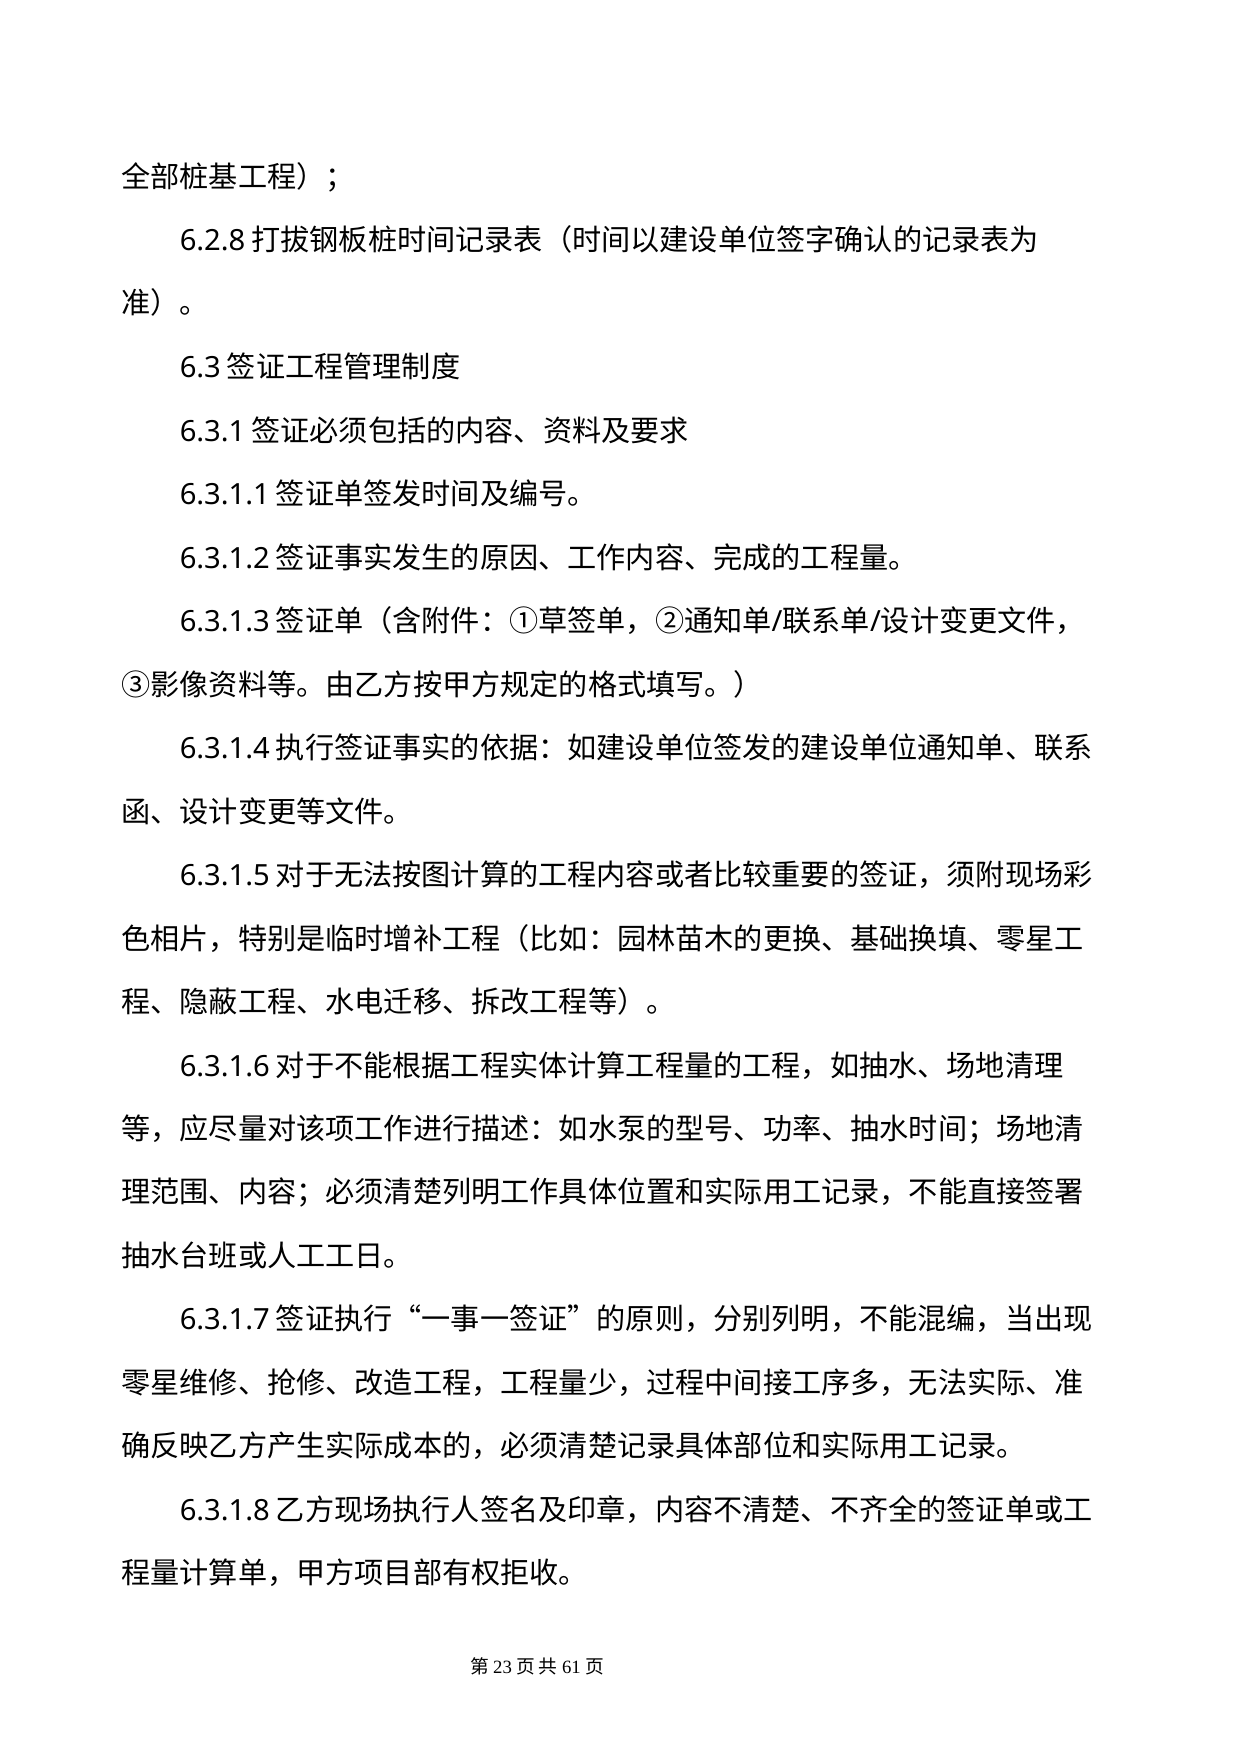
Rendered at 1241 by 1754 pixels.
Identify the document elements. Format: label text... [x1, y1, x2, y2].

text 6.3.1.8乙方现场执行人签名及印章，内容不清楚、不齐全的签证单或工程量计算单，甲方项目部有权拒收。 [121, 1486, 1098, 1592]
text 6.3.1.4执行签证事实的依据：如建设单位签发的建设单位通知单、联系函、设计变更等文件。 [121, 725, 1098, 831]
text 6.3.1.5对于无法按图计算的工程内容或者比较重要的签证，须附现场彩色相片，特别是临时增补工程（比如：园林苗木的更换、基础换填、零星工程、隐蔽工程、水电迁移、拆改工程等）。 [121, 852, 1098, 1021]
text 6.3.1.7签证执行“一事一签证”的原则，分别列明，不能混编，当出现零星维修、抢修、改造工程，工程量少，过程中间接工序多，无法实际、准确反映乙方产生实际成本的，必须清楚记录具体部位和实际用工记录。 [121, 1296, 1098, 1465]
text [121, 153, 1098, 195]
text 6.3.1.3签证单（含附件：①草签单，②通知单/联系单/设计变更文件，③影像资料等。由乙方按甲方规定的格式填写。） [121, 598, 1098, 703]
text 6.3.1.2签证事实发生的原因、工作内容、完成的工程量。 [121, 534, 1098, 577]
text 6.3.1签证必须包括的内容、资料及要求 [121, 407, 1098, 449]
text 6.2.8打拔钢板桩时间记录表（时间以建设单位签字确认的记录表为准）。 [121, 217, 1098, 322]
text 6.3.1.1签证单签发时间及编号。 [121, 471, 1098, 513]
text 6.3.1.6对于不能根据工程实体计算工程量的工程，如抽水、场地清理等，应尽量对该项工作进行描述：如水泵的型号、功率、抽水时间；场地清理范围、内容；必须清楚列明工作具体位置和实际用工记录，不能直接签署抽水台班或人工工日。 [121, 1042, 1098, 1275]
text 6.3签证工程管理制度 [121, 343, 1098, 386]
